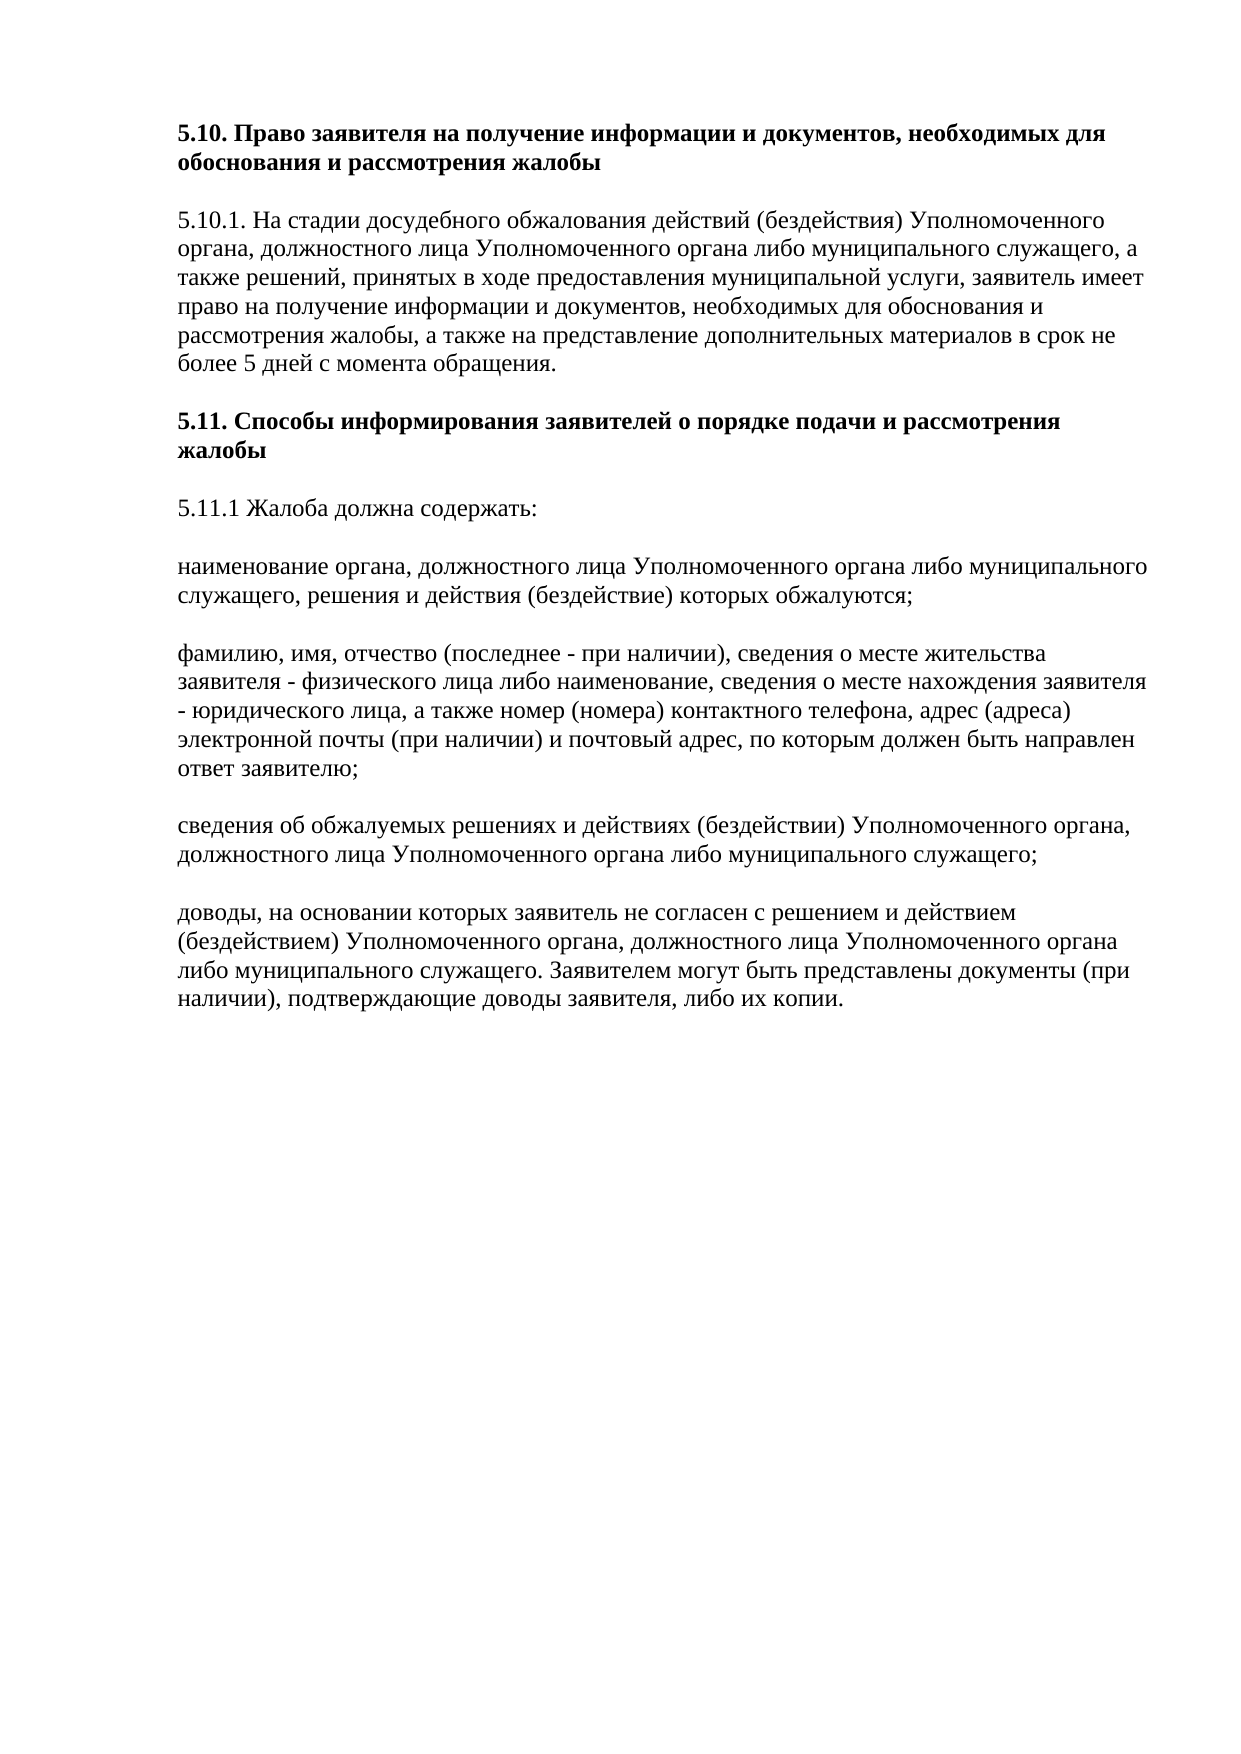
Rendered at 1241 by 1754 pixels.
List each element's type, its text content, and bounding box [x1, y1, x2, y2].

text наименование органа, должностного лица Уполномоченного органа либо муниципального служащего, решения и действия (бездействие) которых обжалуются; [177, 551, 1152, 608]
text сведения об обжалуемых решениях и действиях (бездействии) Уполномоченного органа, должностного лица Уполномоченного органа либо муниципального служащего; [177, 811, 1152, 868]
text 5.11.1 Жалоба должна содержать: [177, 493, 1152, 522]
text 5.10.1. На стадии досудебного обжалования действий (бездействия) Уполномоченного органа, должностного лица Уполномоченного органа либо муниципального служащего, а также решений, принятых в ходе предоставления муниципальной услуги, заявитель имеет право на получение информации и документов, необходимых для обоснования и рассмотрения жалобы, а также на представление дополнительных материалов в срок не более 5 дней с момента обращения. [177, 205, 1152, 377]
text 5.10. Право заявителя на получение информации и документов, необходимых для обоснования и рассмотрения жалобы [177, 118, 1152, 176]
text фамилию, имя, отчество (последнее - при наличии), сведения о месте жительства заявителя - физического лица либо наименование, сведения о месте нахождения заявителя - юридического лица, а также номер (номера) контактного телефона, адрес (адреса) электронной почты (при наличии) и почтовый адрес, по которым должен быть направлен ответ заявителю; [177, 638, 1152, 781]
text доводы, на основании которых заявитель не согласен с решением и действием (бездействием) Уполномоченного органа, должностного лица Уполномоченного органа либо муниципального служащего. Заявителем могут быть представлены документы (при наличии), подтверждающие доводы заявителя, либо их копии. [177, 897, 1152, 1012]
text 5.11. Способы информирования заявителей о порядке подачи и рассмотрения жалобы [177, 406, 1152, 464]
